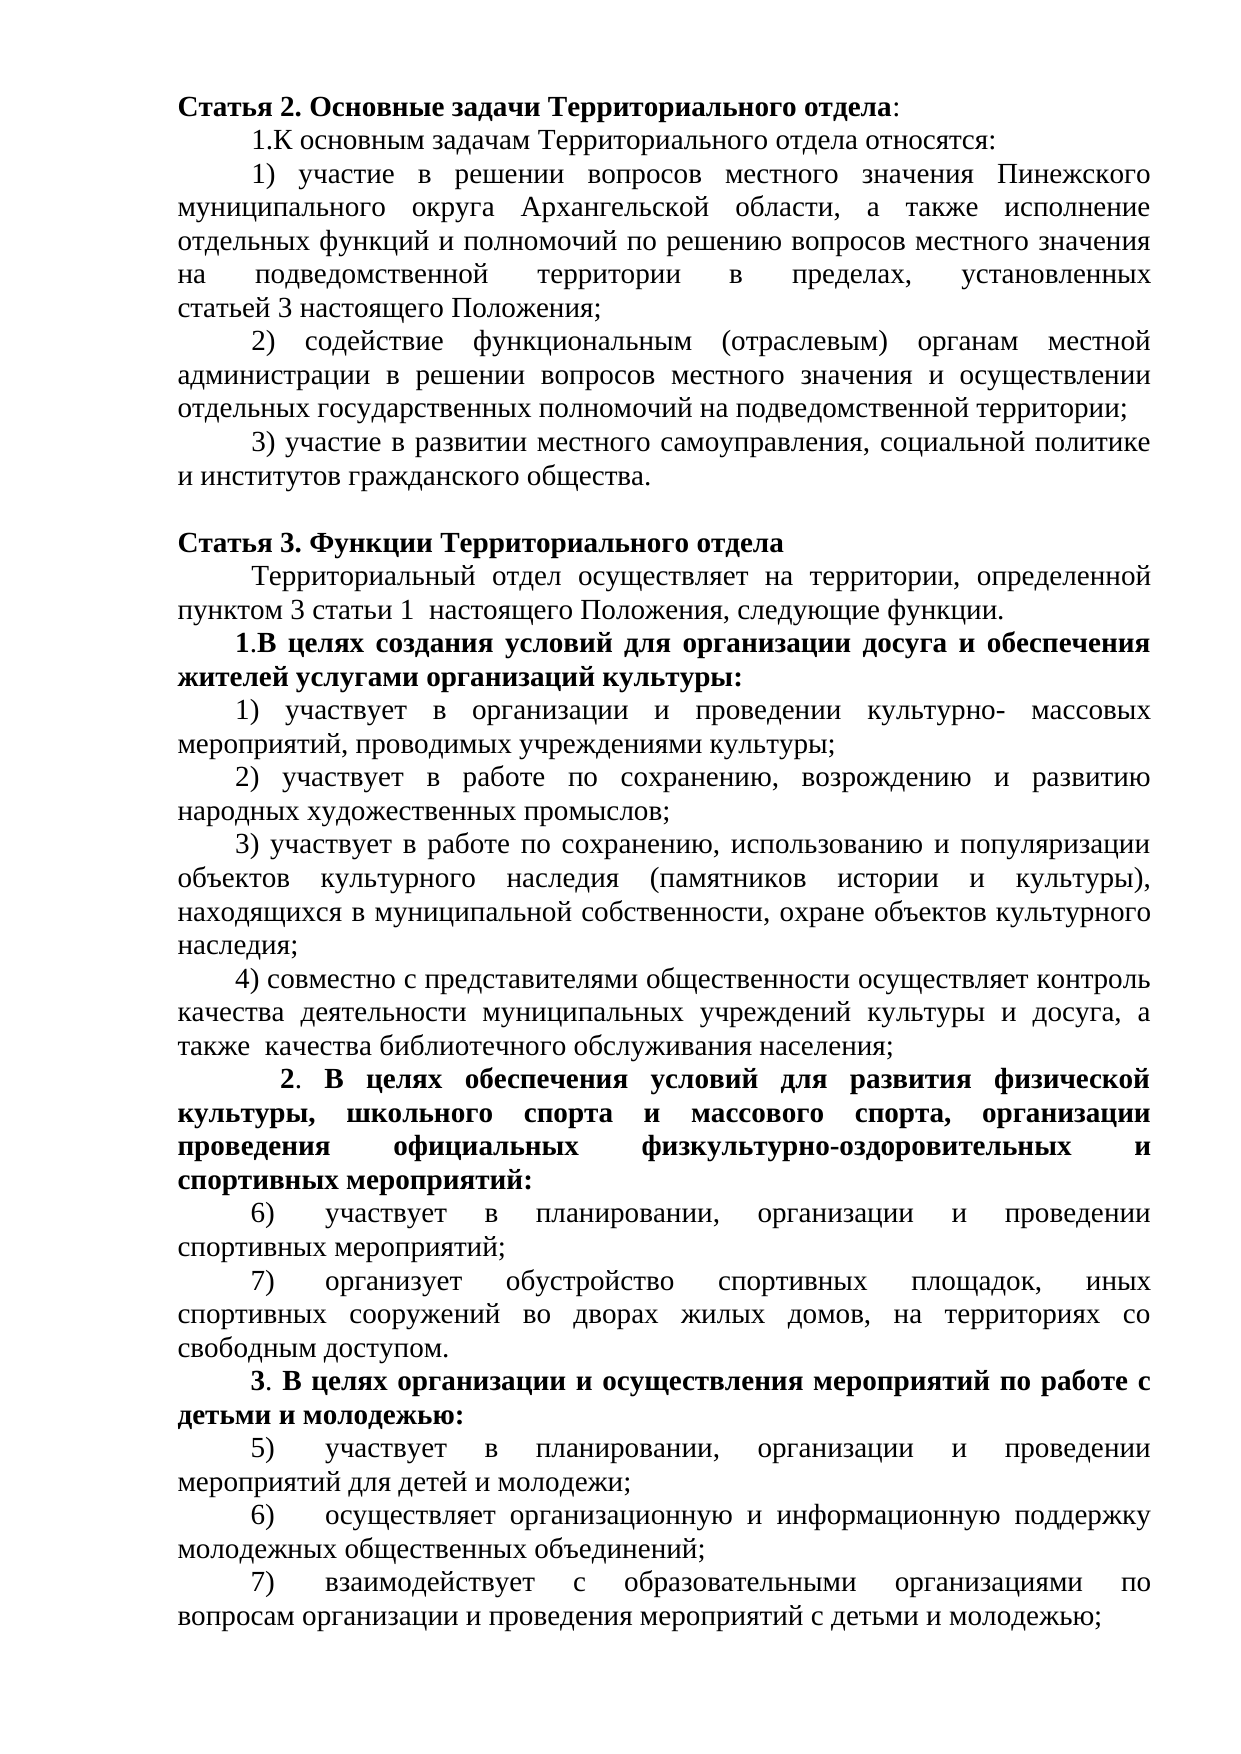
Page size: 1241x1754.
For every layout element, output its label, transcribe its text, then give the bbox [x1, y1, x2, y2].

list организует обустройство спортивных площадок, иных спортивных сооружений во дворах жилых домов, на территориях со свободным доступом. [177, 1263, 1152, 1363]
text 2. В целях обеспечения условий для развития физической культуры, школьного спорта и массового спорта, организации проведения официальных физкультурно-оздоровительных и спортивных мероприятий: [177, 1061, 1152, 1196]
text 1) участвует в организации и проведении культурно- массовых мероприятий, проводимых учреждениями культуры; [177, 692, 1152, 759]
text 3) участие в развитии местного самоуправления, социальной политике и институтов гражданского общества. [177, 424, 1152, 491]
text Статья 2. Основные задачи Территориального отдела: [177, 89, 1152, 122]
text Территориальный отдел осуществляет на территории, определенной пунктом 3 статьи 1 настоящего Положения, следующие функции. [177, 558, 1152, 625]
text 3) участвует в работе по сохранению, использованию и популяризации объектов культурного наследия (памятников истории и культуры), находящихся в муниципальной собственности, охране объектов культурного наследия; [177, 827, 1152, 961]
text 3. В целях организации и осуществления мероприятий по работе с детьми и молодежью: [177, 1363, 1152, 1430]
text 4) совместно с представителями общественности осуществляет контроль качества деятельности муниципальных учреждений культуры и досуга, а также качества библиотечного обслуживания населения; [177, 961, 1152, 1061]
text 1.К основным задачам Территориального отдела относятся: [177, 122, 1152, 156]
list взаимодействует с образовательными организациями по вопросам организации и проведения мероприятий с детьми и молодежью; [177, 1564, 1152, 1632]
list участвует в планировании, организации и проведении мероприятий для детей и молодежи; [177, 1430, 1152, 1497]
text 1.В целях создания условий для организации досуга и обеспечения жителей услугами организаций культуры: [177, 625, 1152, 692]
list осуществляет организационную и информационную поддержку молодежных общественных объединений; [177, 1497, 1152, 1564]
text 2) содействие функциональным (отраслевым) органам местной администрации в решении вопросов местного значения и осуществлении отдельных государственных полномочий на подведомственной территории; [177, 323, 1152, 424]
text 2) участвует в работе по сохранению, возрождению и развитию народных художественных промыслов; [177, 759, 1152, 827]
list участвует в планировании, организации и проведении спортивных мероприятий; [177, 1196, 1152, 1263]
text 1) участие в решении вопросов местного значения Пинежского муниципального округа Архангельской области, а также исполнение отдельных функций и полномочий по решению вопросов местного значения на подведомственной территории в пределах, установленных статьей 3 настоящего Положения; [177, 156, 1152, 323]
text Статья 3. Функции Территориального отдела [177, 525, 1152, 558]
